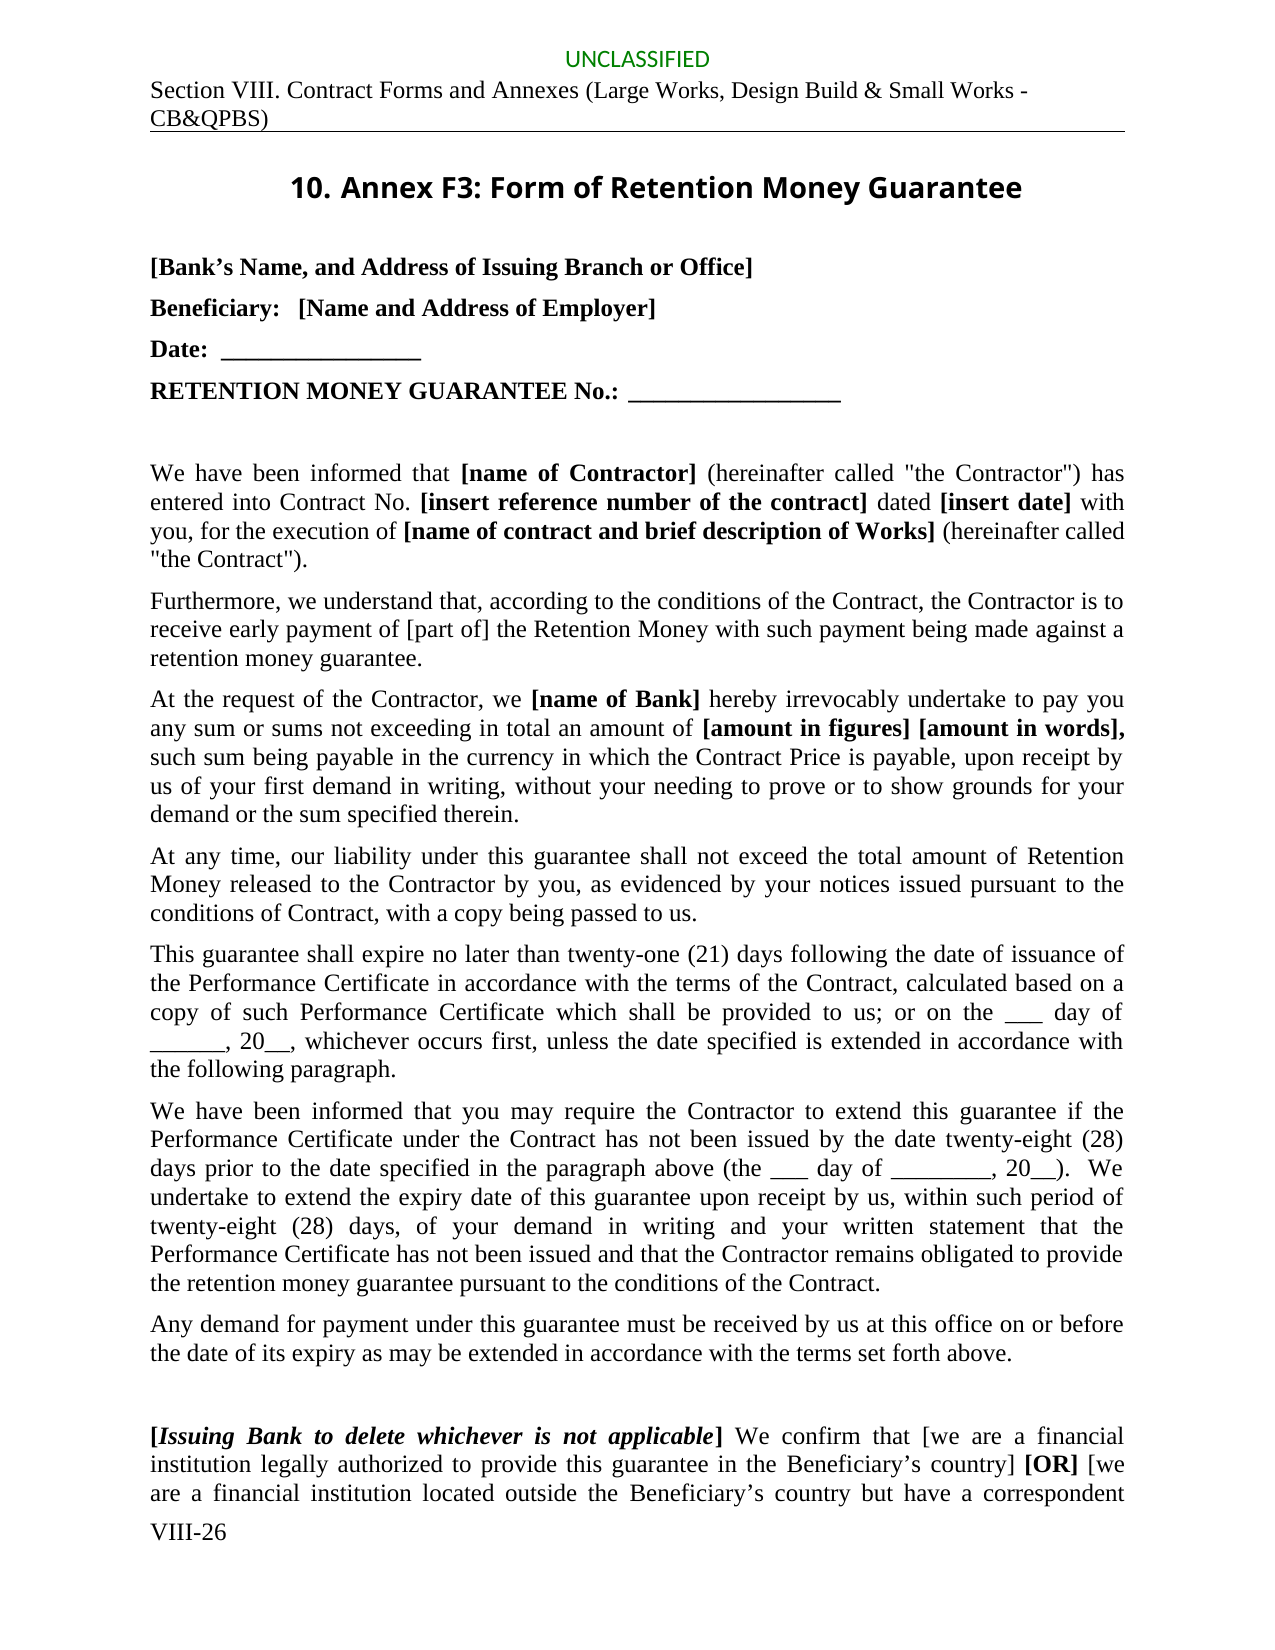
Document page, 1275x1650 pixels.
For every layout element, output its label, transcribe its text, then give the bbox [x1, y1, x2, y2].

text We have been informed that you may require the Contractor to extend this guarantee if the Performance Certificate under the Contract has not been issued by the date twenty-eight (28) days prior to the date specified in the paragraph above (the ___ day of ________, 20__). We undertake to extend the expiry date of this guarantee upon receipt by us, within such period of twenty-eight (28) days, of your demand in writing and your written statement that the Performance Certificate has not been issued and that the Contractor remains obligated to provide the retention money guarantee pursuant to the conditions of the Contract. [150, 1096, 1125, 1297]
subtitle Annex F3: Form of Retention Money Guarantee [187, 168, 1125, 207]
text We have been informed that [name of Contractor] (hereinafter called "the Contractor") has entered into Contract No. [insert reference number of the contract] dated [insert date] with you, for the execution of [name of contract and brief description of Works] (hereinafter called "the Contract"). [150, 458, 1125, 573]
text [Bank’s Name, and Address of Issuing Branch or Office] [150, 252, 1125, 281]
text At any time, our liability under this guarantee shall not exceed the total amount of Retention Money released to the Contractor by you, as evidenced by your notices issued pursuant to the conditions of Contract, with a copy being passed to us. [150, 841, 1125, 927]
text At the request of the Contractor, we [name of Bank] hereby irrevocably undertake to pay you any sum or sums not exceeding in total an amount of [amount in figures] [amount in words], such sum being payable in the currency in which the Contract Price is payable, upon receipt by us of your first demand in writing, without your needing to prove or to show grounds for your demand or the sum specified therein. [150, 684, 1125, 828]
text Date: ________________ [150, 334, 1125, 363]
text Furthermore, we understand that, according to the conditions of the Contract, the Contractor is to receive early payment of [part of] the Retention Money with such payment being made against a retention money guarantee. [150, 586, 1125, 672]
text Beneficiary: [Name and Address of Employer] [150, 293, 1125, 322]
text This guarantee shall expire no later than twenty-one (21) days following the date of issuance of the Performance Certificate in accordance with the terms of the Contract, calculated based on a copy of such Performance Certificate which shall be provided to us; or on the ___ day of ______, 20__, whichever occurs first, unless the date specified is extended in accordance with the following paragraph. [150, 939, 1125, 1083]
text RETENTION MONEY GUARANTEE No.: _________________ [150, 376, 1125, 404]
text Any demand for payment under this guarantee must be received by us at this office on or before the date of its expiry as may be extended in accordance with the terms set forth above. [150, 1309, 1125, 1367]
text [150, 1421, 1125, 1507]
